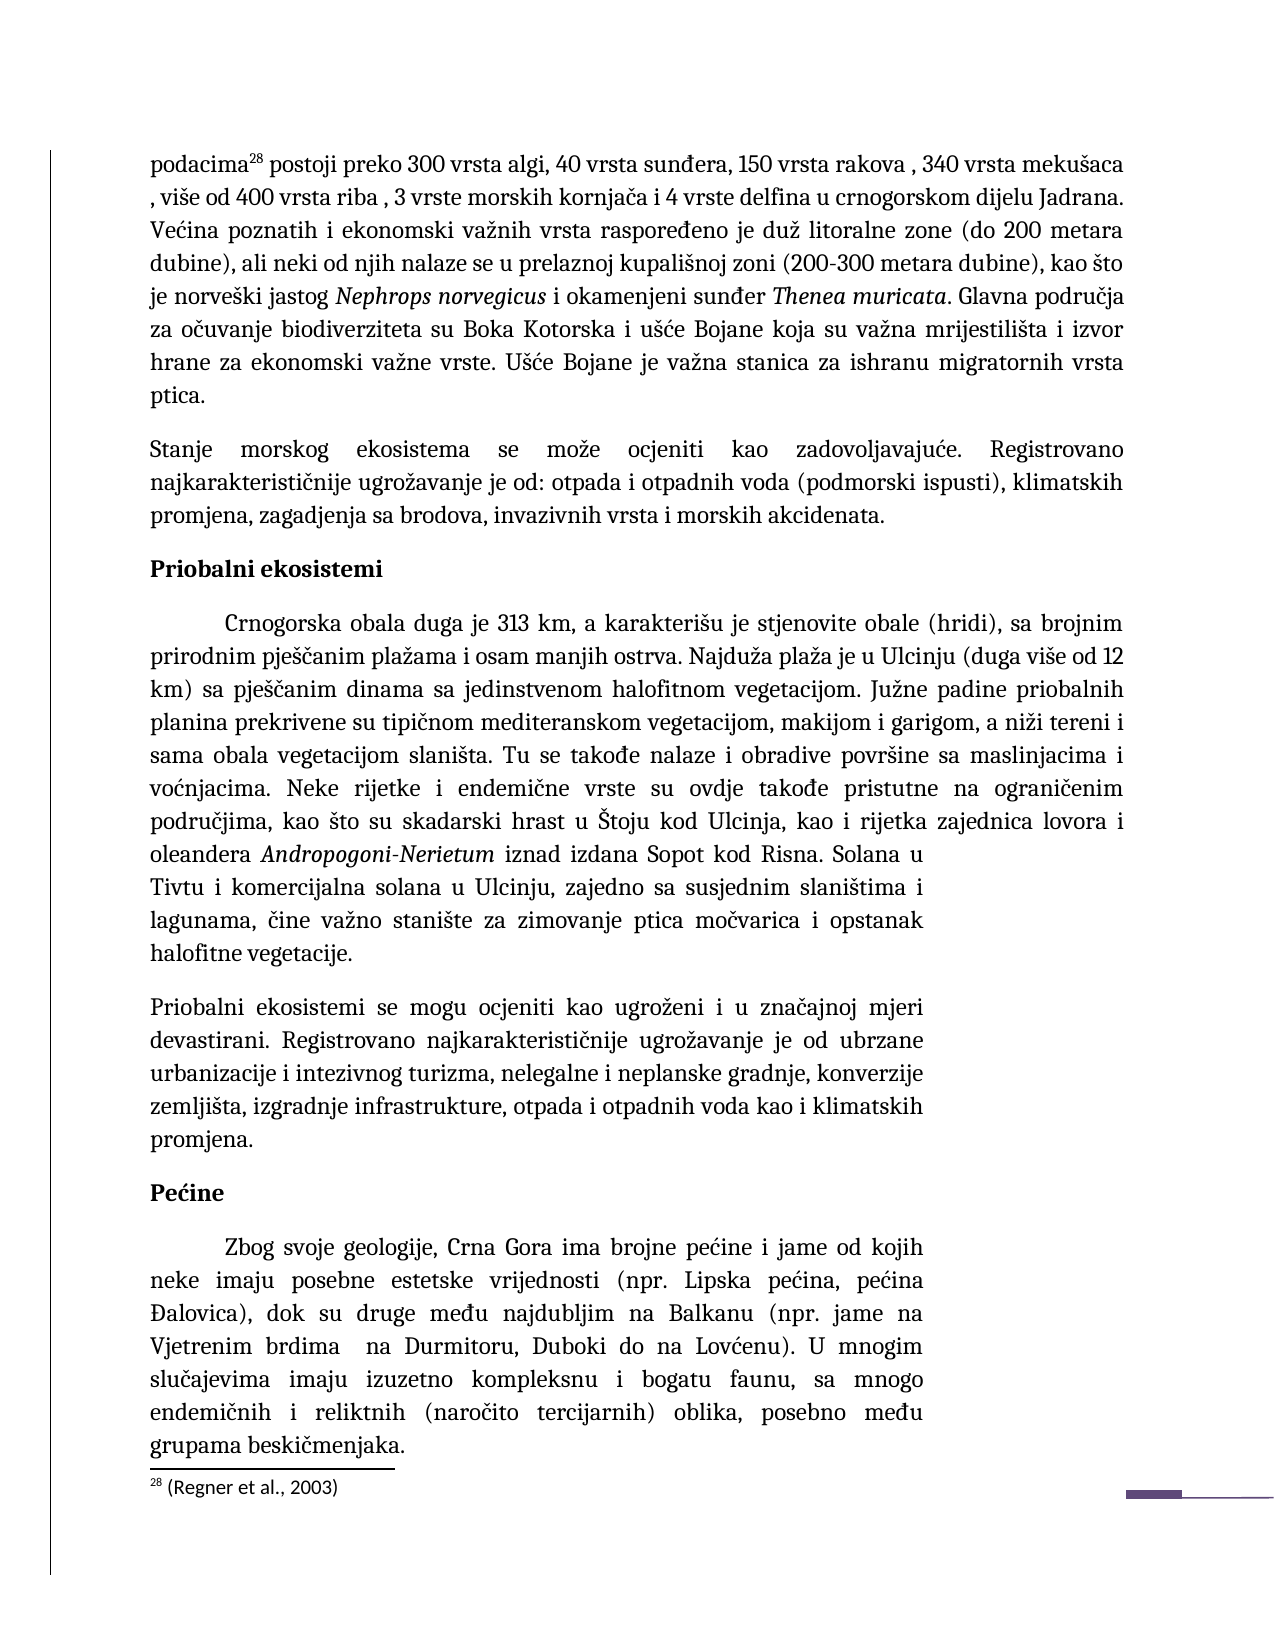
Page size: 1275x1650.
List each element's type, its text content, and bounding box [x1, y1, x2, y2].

text Crnogorska obala duga je 313 km, a karakterišu je stjenovite obale (hridi), sa brojnim prirodnim pješčanim plažama i osam manjih ostrva. Najduža plaža je u Ulcinju (duga više od 12 km) sa pješčanim dinama sa jedinstvenom halofitnom vegetacijom. Južne padine priobalnih planina prekrivene su tipičnom mediteranskom vegetacijom, makijom i garigom, a niži tereni i sama obala vegetacijom slaništa. Tu se takođe nalaze i obradive površine sa maslinjacima i voćnjacima. Neke rijetke i endemične vrste su ovdje takođe pristutne na ograničenim područjima, kao što su skadarski hrast u Štoju kod Ulcinja, kao i rijetka zajednica lovora i oleandera Andropogoni-Nerietum iznad izdana Sopot kod Risna. Solana u Tivtu i komercijalna solana u Ulcinju, zajedno sa susjednim slaništima i lagunama, čine važno stanište za zimovanje ptica močvarica i opstanak halofitne vegetacije. [150, 609, 1125, 968]
text Priobalni ekosistemi se mogu ocjeniti kao ugroženi i u značajnoj mjeri devastirani. Registrovano najkarakterističnije ugrožavanje je od ubrzane urbanizacije i intezivnog turizma, nelegalne i neplanske gradnje, konverzije zemljišta, izgradnje infrastrukture, otpada i otpadnih voda kao i klimatskih promjena. [150, 993, 1125, 1154]
text Pećine [150, 1179, 1125, 1207]
text Priobalni ekosistemi [150, 555, 1125, 584]
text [150, 150, 1125, 410]
text Zbog svoje geologije, Crna Gora ima brojne pećine i jame od kojih neke imaju posebne estetske vrijednosti (npr. Lipska pećina, pećina Đalovica), dok su druge među najdubljim na Balkanu (npr. jame na Vjetrenim brdima na Durmitoru, Duboki do na Lovćenu). U mnogim slučajevima imaju izuzetno kompleksnu i bogatu faunu, sa mnogo endemičnih i reliktnih (naročito tercijarnih) oblika, posebno među grupama beskičmenjaka. [150, 1233, 1125, 1459]
text Stanje morskog ekosistema se može ocjeniti kao zadovoljavajuće. Registrovano najkarakterističnije ugrožavanje je od: otpada i otpadnih voda (podmorski ispusti), klimatskih promjena, zagadjenja sa brodova, invazivnih vrsta i morskih akcidenata. [150, 435, 1125, 530]
